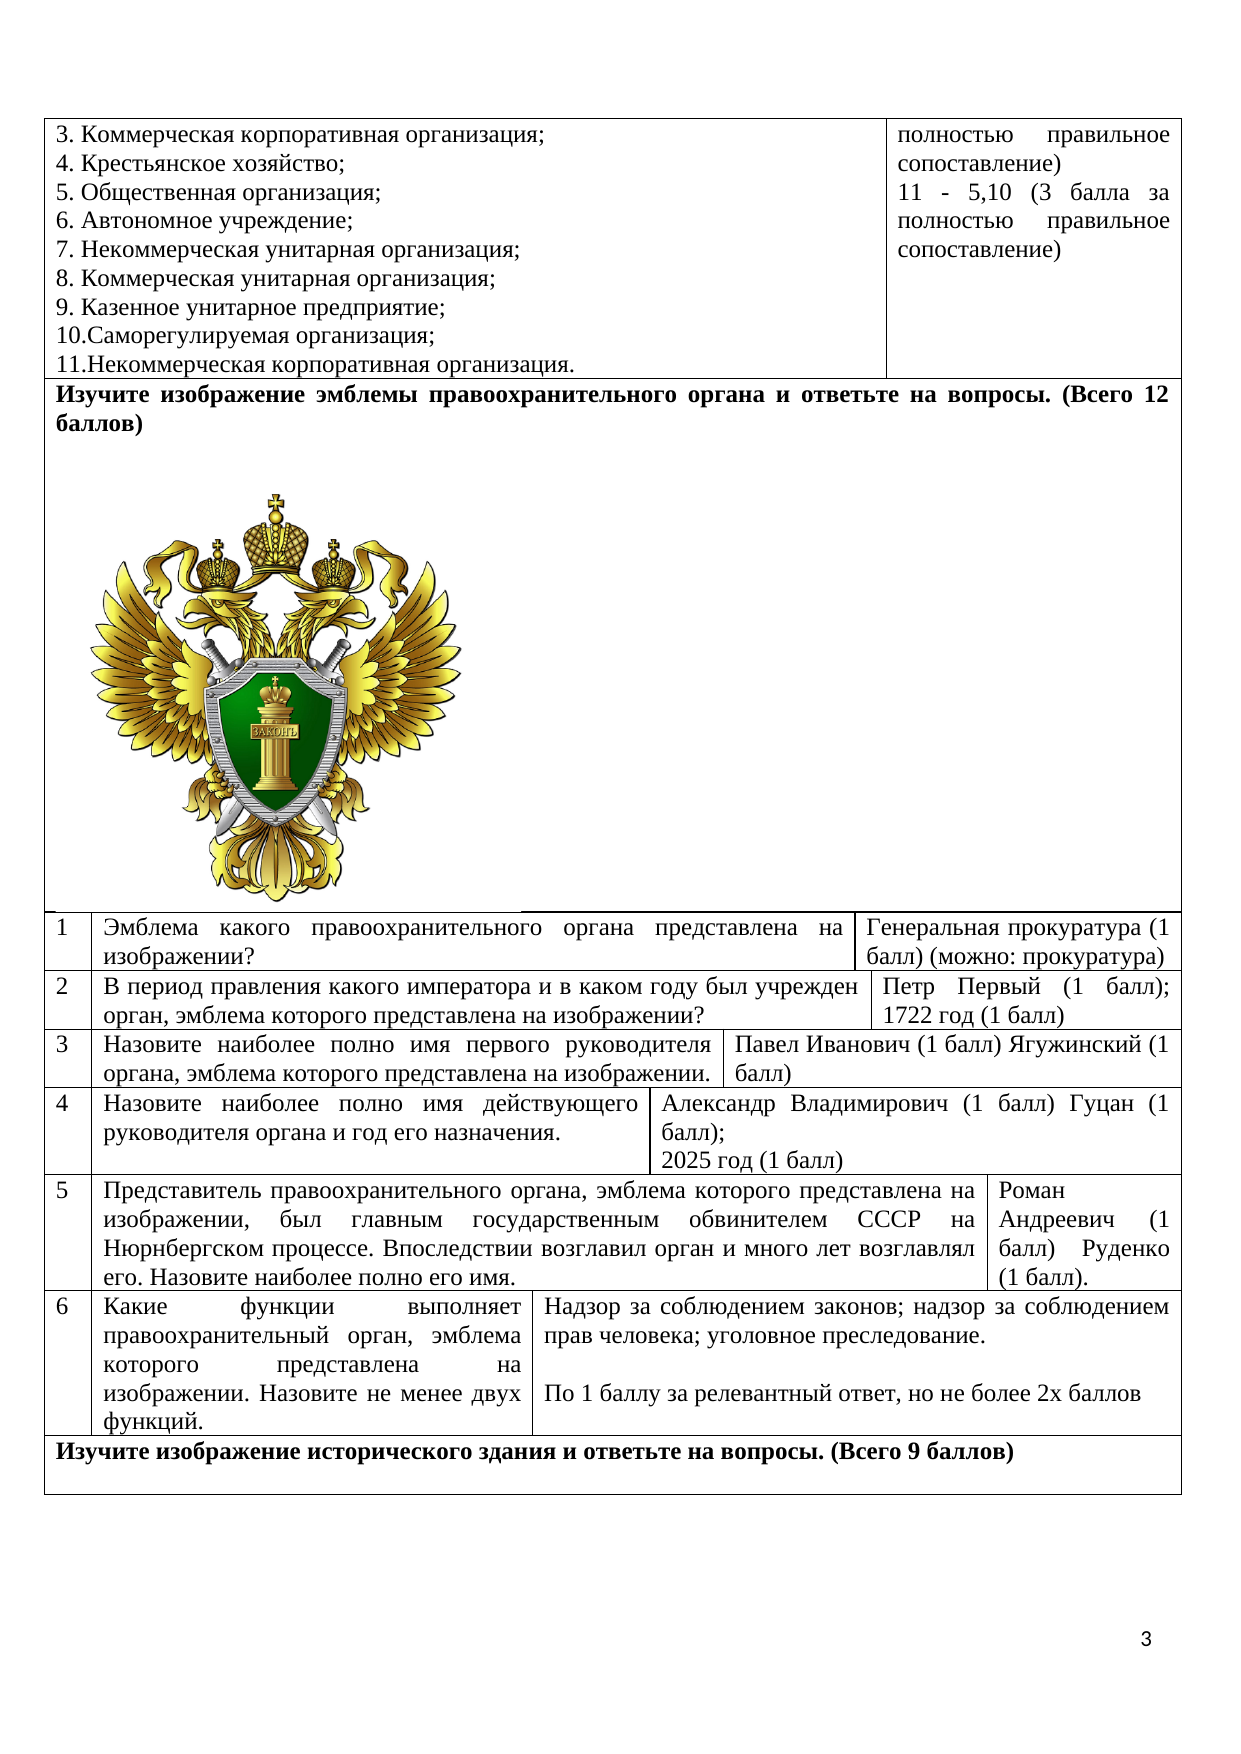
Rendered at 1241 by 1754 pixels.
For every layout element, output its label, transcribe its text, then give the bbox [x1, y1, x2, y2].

table_cell 3 [45, 1030, 91, 1087]
table_cell 6 [45, 1291, 91, 1435]
table_cell Изучите изображение эмблемы правоохранительного органа и ответьте на вопросы. (Всего 12 баллов) [45, 379, 1181, 911]
table_cell 2 [45, 971, 91, 1028]
table_cell Надзор за соблюдением законов; надзор за соблюдением прав человека; уголовное преследование. По 1 баллу за релевантный ответ, но не более 2х баллов [533, 1291, 1181, 1435]
table_cell Эмблема какого правоохранительного органа представлена на изображении? [92, 913, 854, 970]
table_cell Представитель правоохранительного органа, эмблема которого представлена на изображении, был главным государственным обвинителем СССР на Нюрнбергском процессе. Впоследствии возглавил орган и много лет возглавлял его. Назовите наиболее полно его имя. [92, 1175, 987, 1290]
table_cell Изучите изображение исторического здания и ответьте на вопросы. (Всего 9 баллов) [45, 1436, 1181, 1494]
table_cell Генеральная прокуратура (1 балл) (можно: прокуратура) [856, 913, 1181, 970]
table_cell 5 [45, 1175, 91, 1290]
table_cell Роман Андреевич (1 балл) Руденко (1 балл). [988, 1175, 1181, 1290]
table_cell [887, 119, 1181, 378]
table_cell Павел Иванович (1 балл) Ягужинский (1 балл) [724, 1030, 1181, 1087]
table_cell В период правления какого императора и в каком году был учрежден орган, эмблема которого представлена на изображении? [92, 971, 871, 1028]
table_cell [45, 119, 886, 378]
picture [55, 465, 522, 912]
table_cell Петр Первый (1 балл); 1722 год (1 балл) [872, 971, 1181, 1028]
table_cell Александр Владимирович (1 балл) Гуцан (1 балл); 2025 год (1 балл) [651, 1088, 1181, 1174]
table_cell 4 [45, 1088, 91, 1174]
table_cell Какие функции выполняет правоохранительный орган, эмблема которого представлена на изображении. Назовите не менее двух функций. [92, 1291, 532, 1435]
table_cell Назовите наиболее полно имя действующего руководителя органа и год его назначения. [92, 1088, 649, 1174]
table_cell Назовите наиболее полно имя первого руководителя органа, эмблема которого представлена на изображении. [92, 1030, 723, 1087]
table_cell 1 [45, 913, 91, 970]
